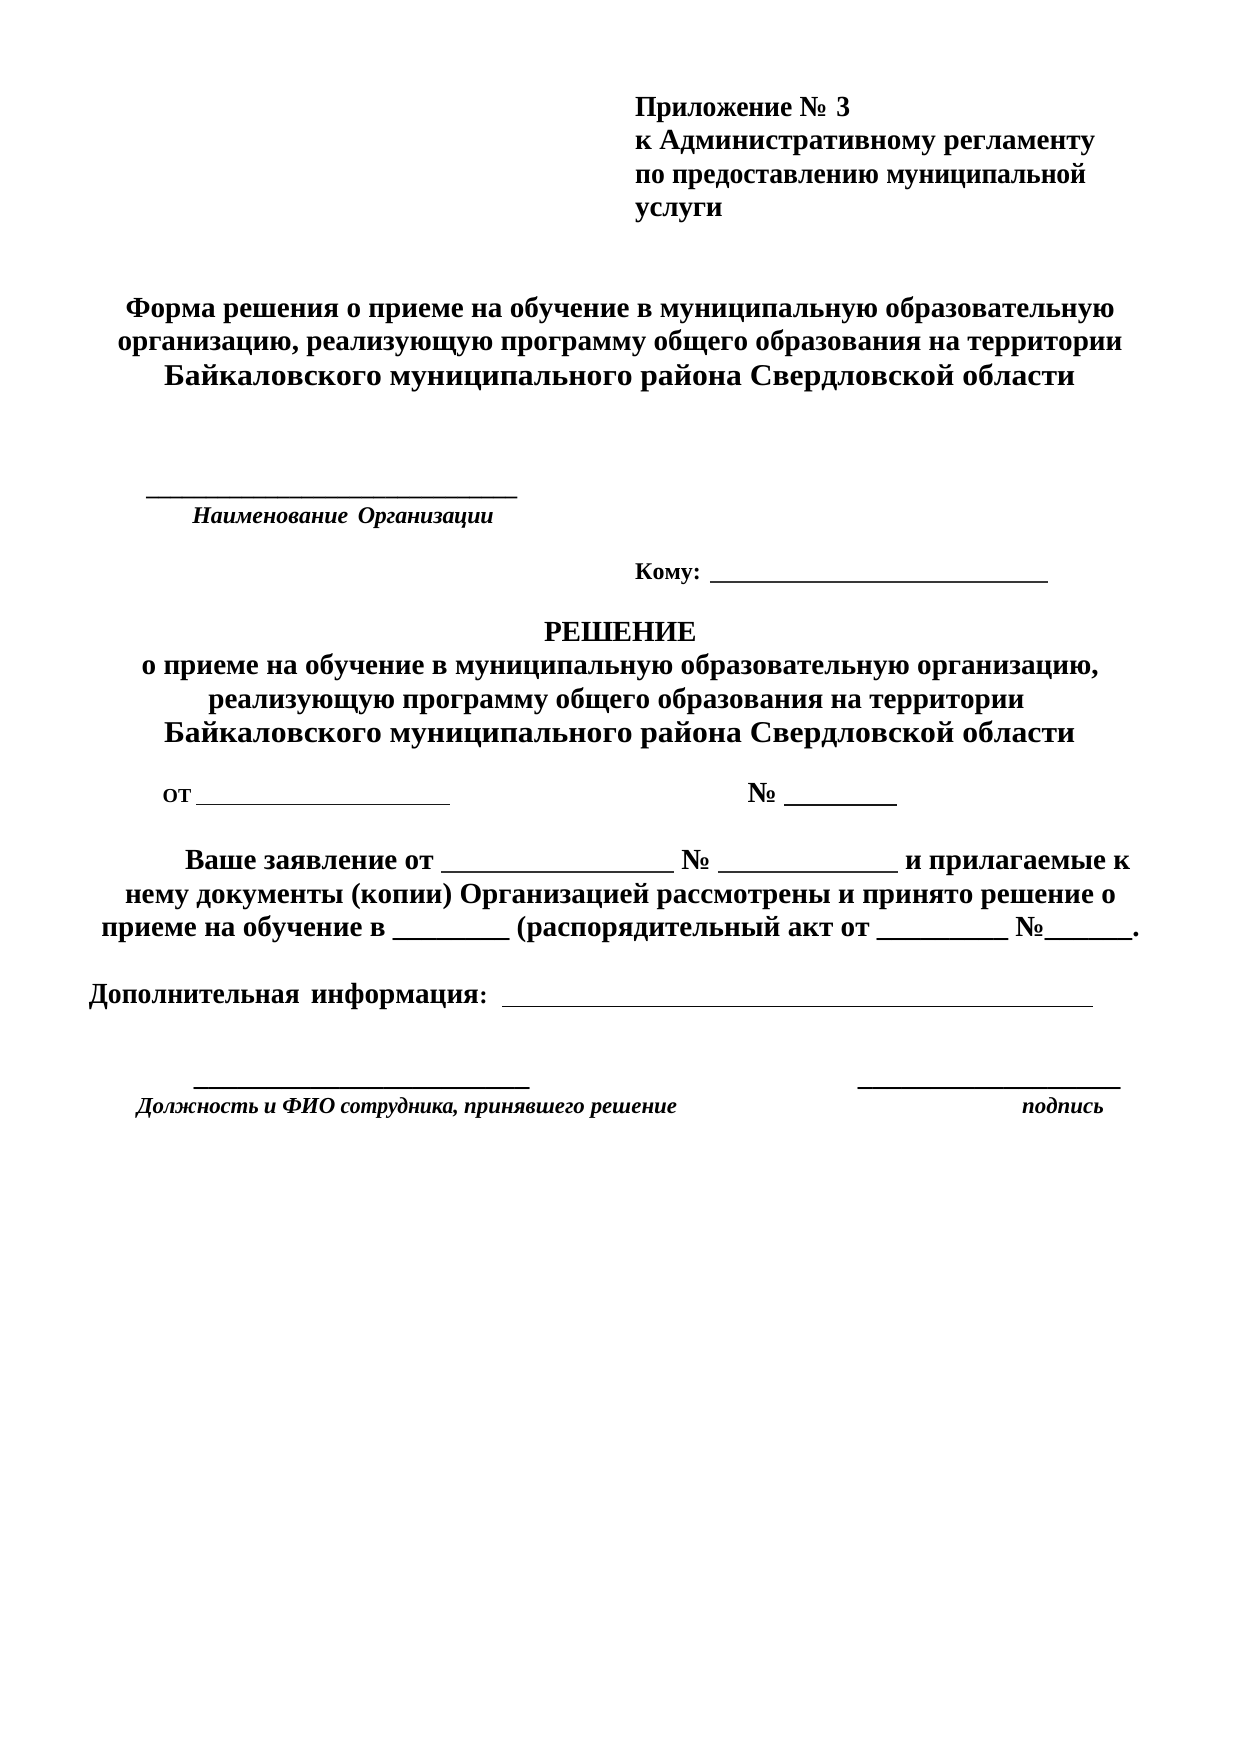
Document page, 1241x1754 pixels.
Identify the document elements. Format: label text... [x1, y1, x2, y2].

text Наименование Организации [192, 501, 1152, 528]
text Приложение № 3 [635, 89, 1125, 122]
text Форма решения о приеме на обучение в муниципальную образовательную организацию, реализующую программу общего образования на территории Байкаловского муниципального района Свердловской области [89, 290, 1152, 392]
text к Административному регламенту по предоставлению муниципальной услуги [635, 122, 1125, 223]
text Ваше заявление от № и прилагаемые к нему документы (копии) Организацией рассмотрены и принято решение о приеме на обучение в ________ (распорядительный акт от _________ №______. [89, 842, 1152, 943]
text ОТ № [89, 775, 1152, 809]
text _______________________________ [148, 473, 1152, 501]
text _______________________ __________________ [89, 1058, 1152, 1092]
text Должность и ФИО сотрудника, принявшего решение подпись [89, 1092, 1152, 1118]
text Кому: [635, 557, 1152, 585]
text РЕШЕНИЕ [89, 614, 1152, 647]
text о приеме на обучение в муниципальную образовательную организацию, реализующую программу общего образования на территории Байкаловского муниципального района Свердловской области [89, 647, 1152, 749]
text Дополнительная информация: [89, 977, 1152, 1010]
